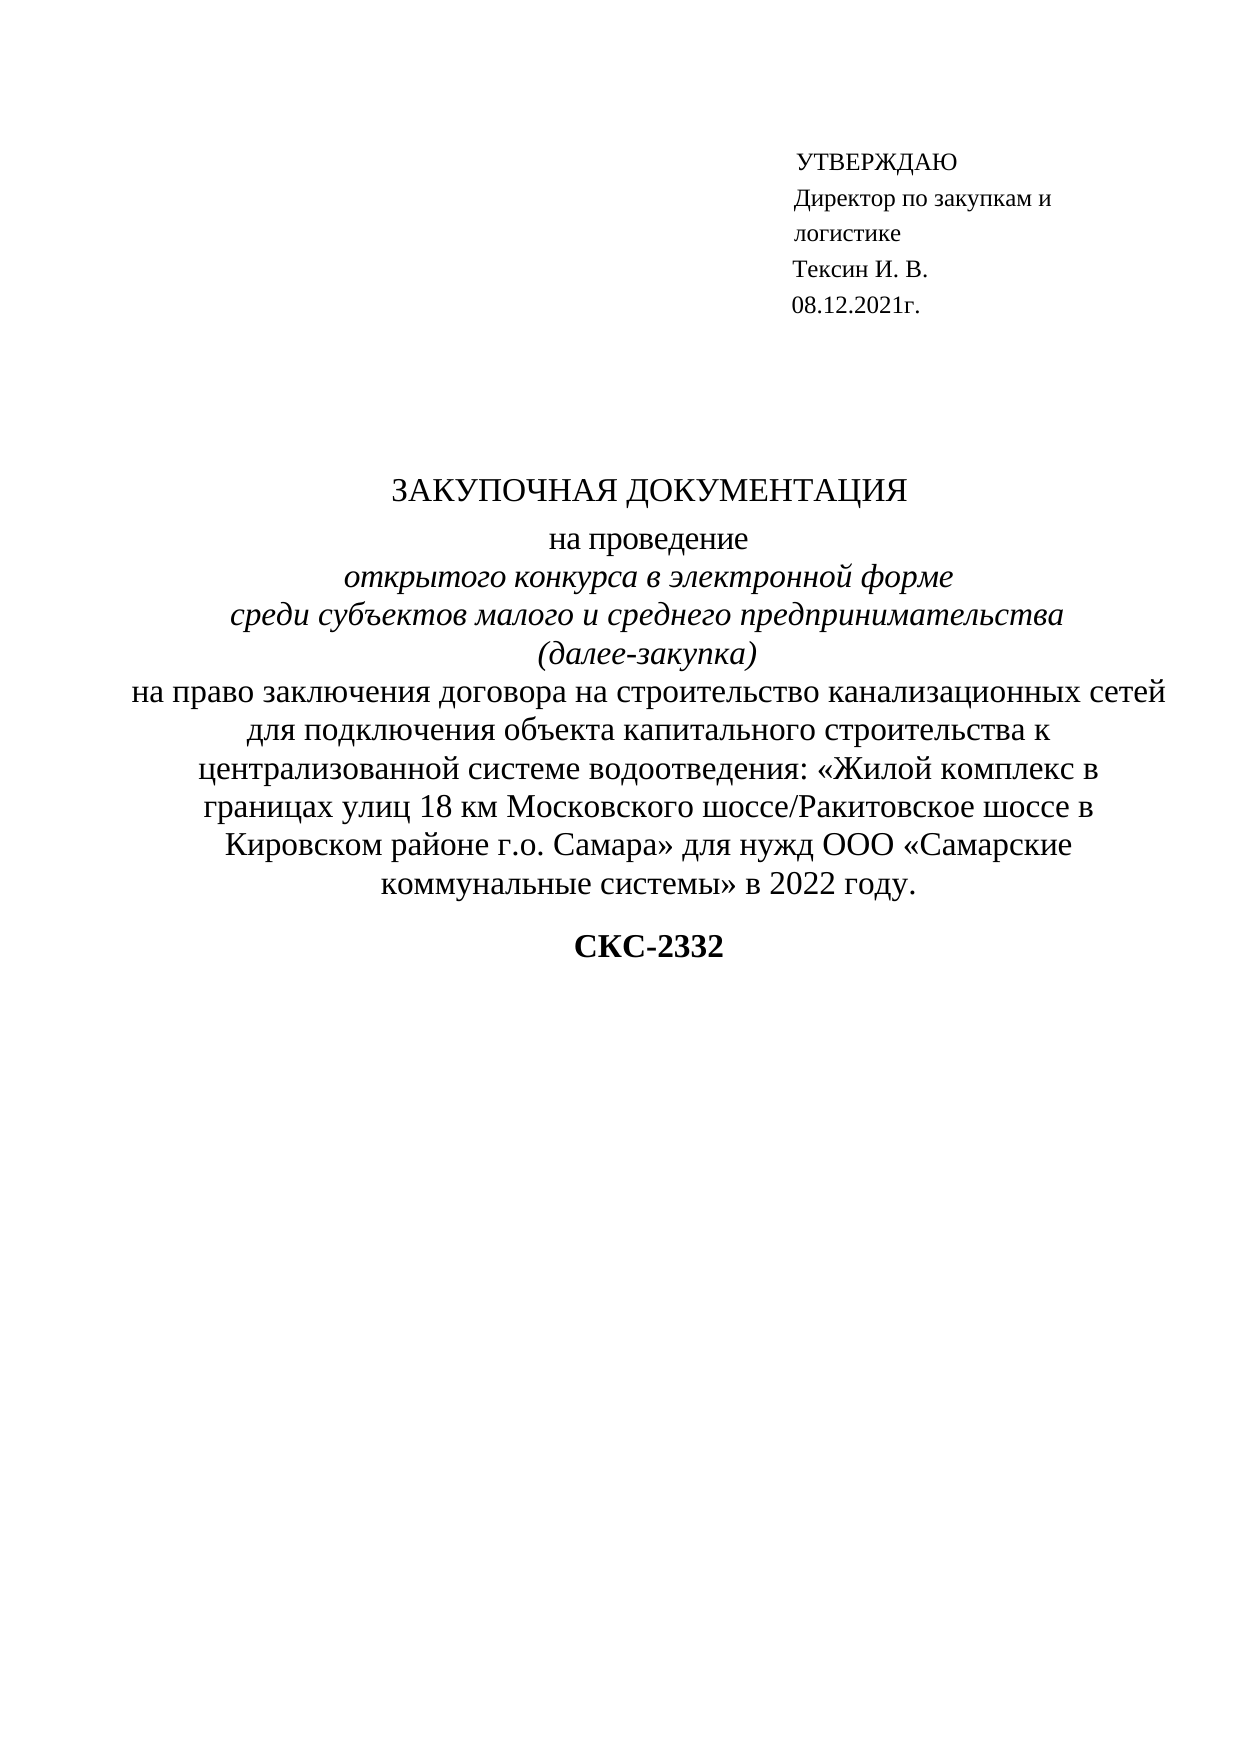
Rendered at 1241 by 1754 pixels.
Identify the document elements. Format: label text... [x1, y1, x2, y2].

text ЗАКУПОЧНАЯ ДОКУМЕНТАЦИЯ [131, 470, 1168, 508]
text Директор по закупкам и [131, 183, 1168, 211]
text (далее-закупка) [131, 633, 1166, 671]
text УТВЕРЖДАЮ [796, 147, 1168, 175]
text на проведение [131, 518, 1166, 556]
text открытого конкурса в электронной форме [131, 556, 1166, 595]
text среди субъектов малого и среднего предпринимательства [131, 595, 1166, 633]
text СКС-2332 [131, 926, 1166, 965]
text 08.12.2021г. [131, 290, 1168, 319]
text логистике [131, 218, 1168, 247]
text Тексин И. В. [131, 254, 1168, 283]
text на право заключения договора на строительство канализационных сетей для подключения объекта капитального строительства к централизованной системе водоотведения: «Жилой комплекс в границах улиц 18 км Московского шоссе/Ракитовское шоссе в Кировском районе г.о. Самара» для нужд ООО «Самарские коммунальные системы» в 2022 году. [131, 671, 1166, 901]
